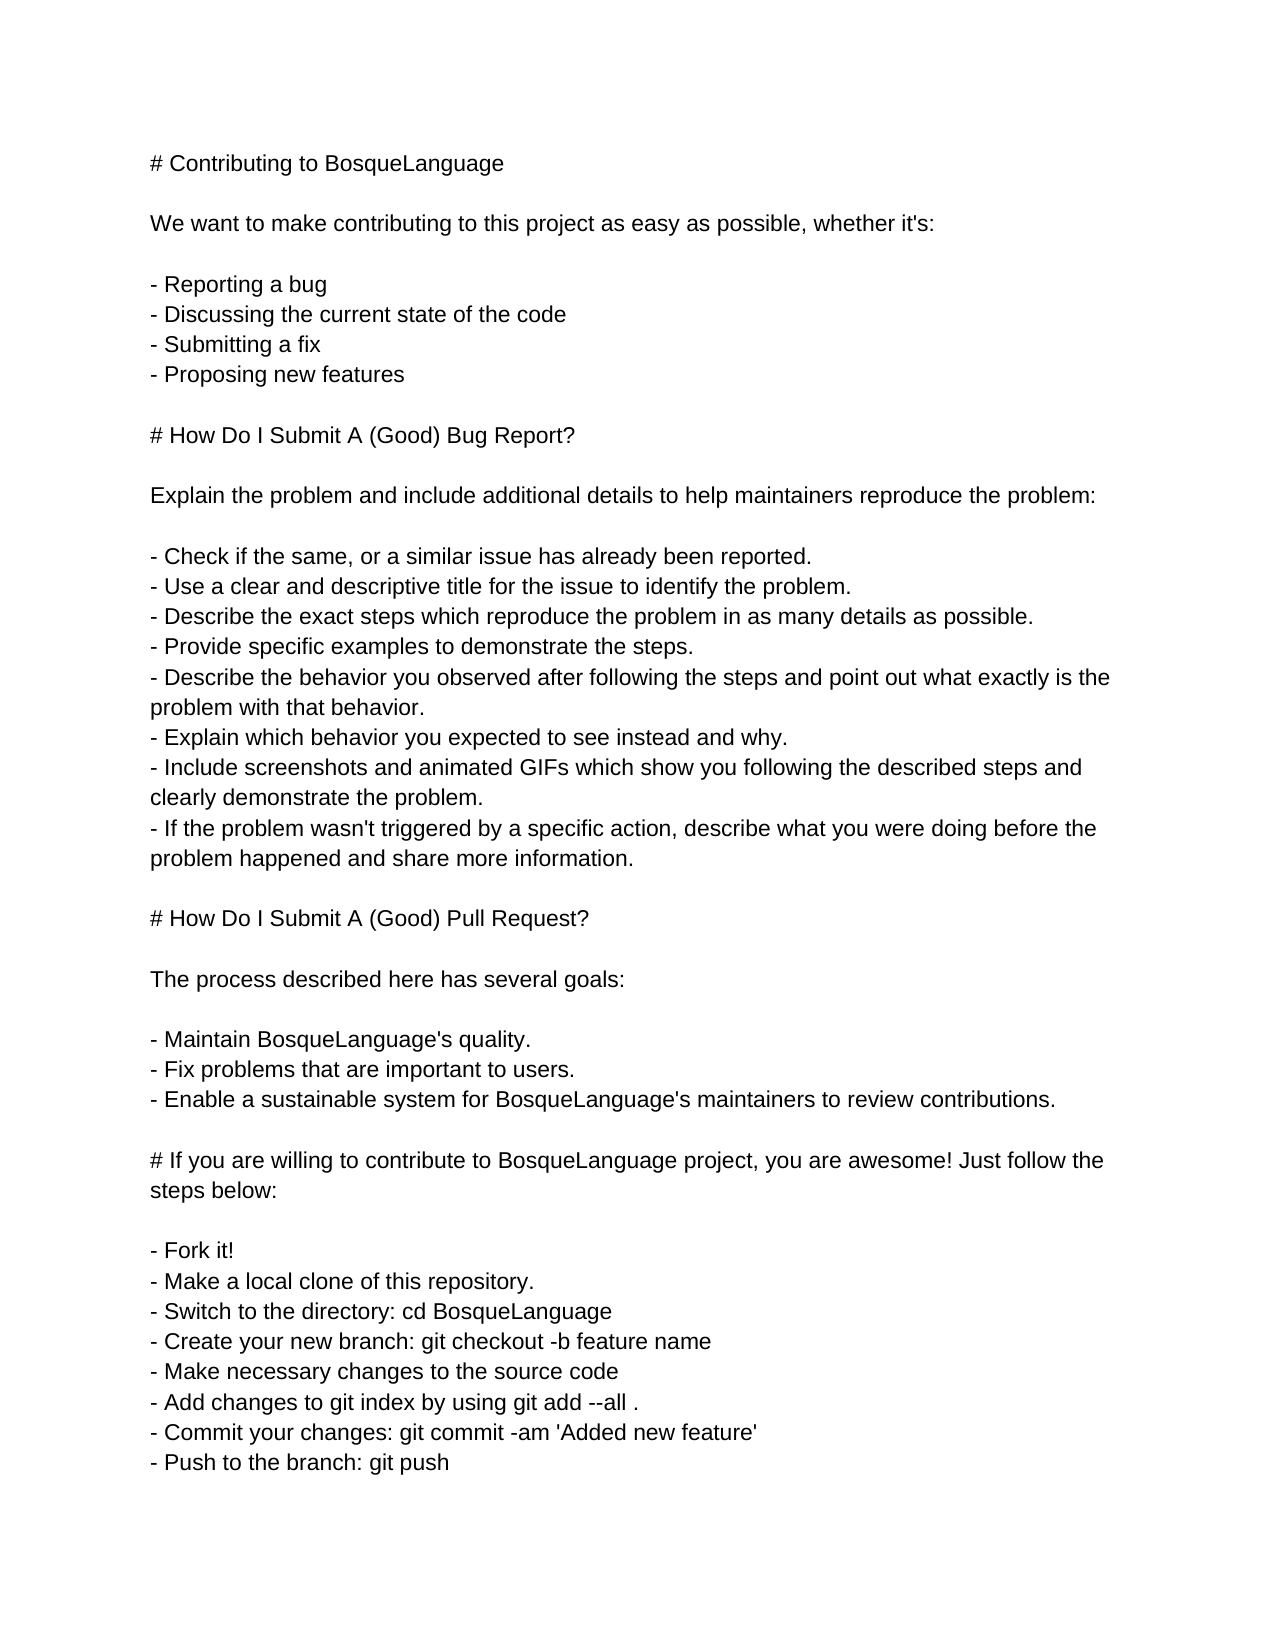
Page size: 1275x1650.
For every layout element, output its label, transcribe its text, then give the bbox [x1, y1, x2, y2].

text - Explain which behavior you expected to see instead and why. [150, 724, 1125, 750]
text - Enable a sustainable system for BosqueLanguage's maintainers to review contributions. [150, 1086, 1125, 1113]
text The process described here has several goals: [150, 966, 1125, 992]
text - Push to the branch: git push [150, 1449, 1125, 1475]
text Explain the problem and include additional details to help maintainers reproduce the problem: [150, 482, 1125, 509]
text - Make a local clone of this repository. [150, 1268, 1125, 1294]
text - Discussing the current state of the code [150, 301, 1125, 327]
text - Fix problems that are important to users. [150, 1056, 1125, 1083]
text - Create your new branch: git checkout -b feature name [150, 1328, 1125, 1354]
text - Switch to the directory: cd BosqueLanguage [150, 1298, 1125, 1324]
text - Proposing new features [150, 361, 1125, 388]
text - Make necessary changes to the source code [150, 1358, 1125, 1385]
text - Commit your changes: git commit -am 'Added new feature' [150, 1419, 1125, 1445]
text # How Do I Submit A (Good) Bug Report? [150, 422, 1125, 448]
text - Use a clear and descriptive title for the issue to identify the problem. [150, 573, 1125, 599]
text - Reporting a bug [150, 271, 1125, 297]
text - Describe the behavior you observed after following the steps and point out what exactly is the problem with that behavior. [150, 663, 1125, 720]
text - Fork it! [150, 1237, 1125, 1264]
text We want to make contributing to this project as easy as possible, whether it's: [150, 210, 1125, 237]
text # Contributing to BosqueLanguage [150, 150, 1125, 176]
text - Provide specific examples to demonstrate the steps. [150, 633, 1125, 660]
text - Include screenshots and animated GIFs which show you following the described steps and clearly demonstrate the problem. [150, 754, 1125, 811]
text - Check if the same, or a similar issue has already been reported. [150, 543, 1125, 569]
text - Describe the exact steps which reproduce the problem in as many details as possible. [150, 603, 1125, 629]
text - Submitting a fix [150, 331, 1125, 358]
text - Maintain BosqueLanguage's quality. [150, 1026, 1125, 1052]
text # How Do I Submit A (Good) Pull Request? [150, 905, 1125, 932]
text # If you are willing to contribute to BosqueLanguage project, you are awesome! Just follow the steps below: [150, 1147, 1125, 1203]
text - If the problem wasn't triggered by a specific action, describe what you were doing before the problem happened and share more information. [150, 814, 1125, 871]
text - Add changes to git index by using git add --all . [150, 1388, 1125, 1415]
